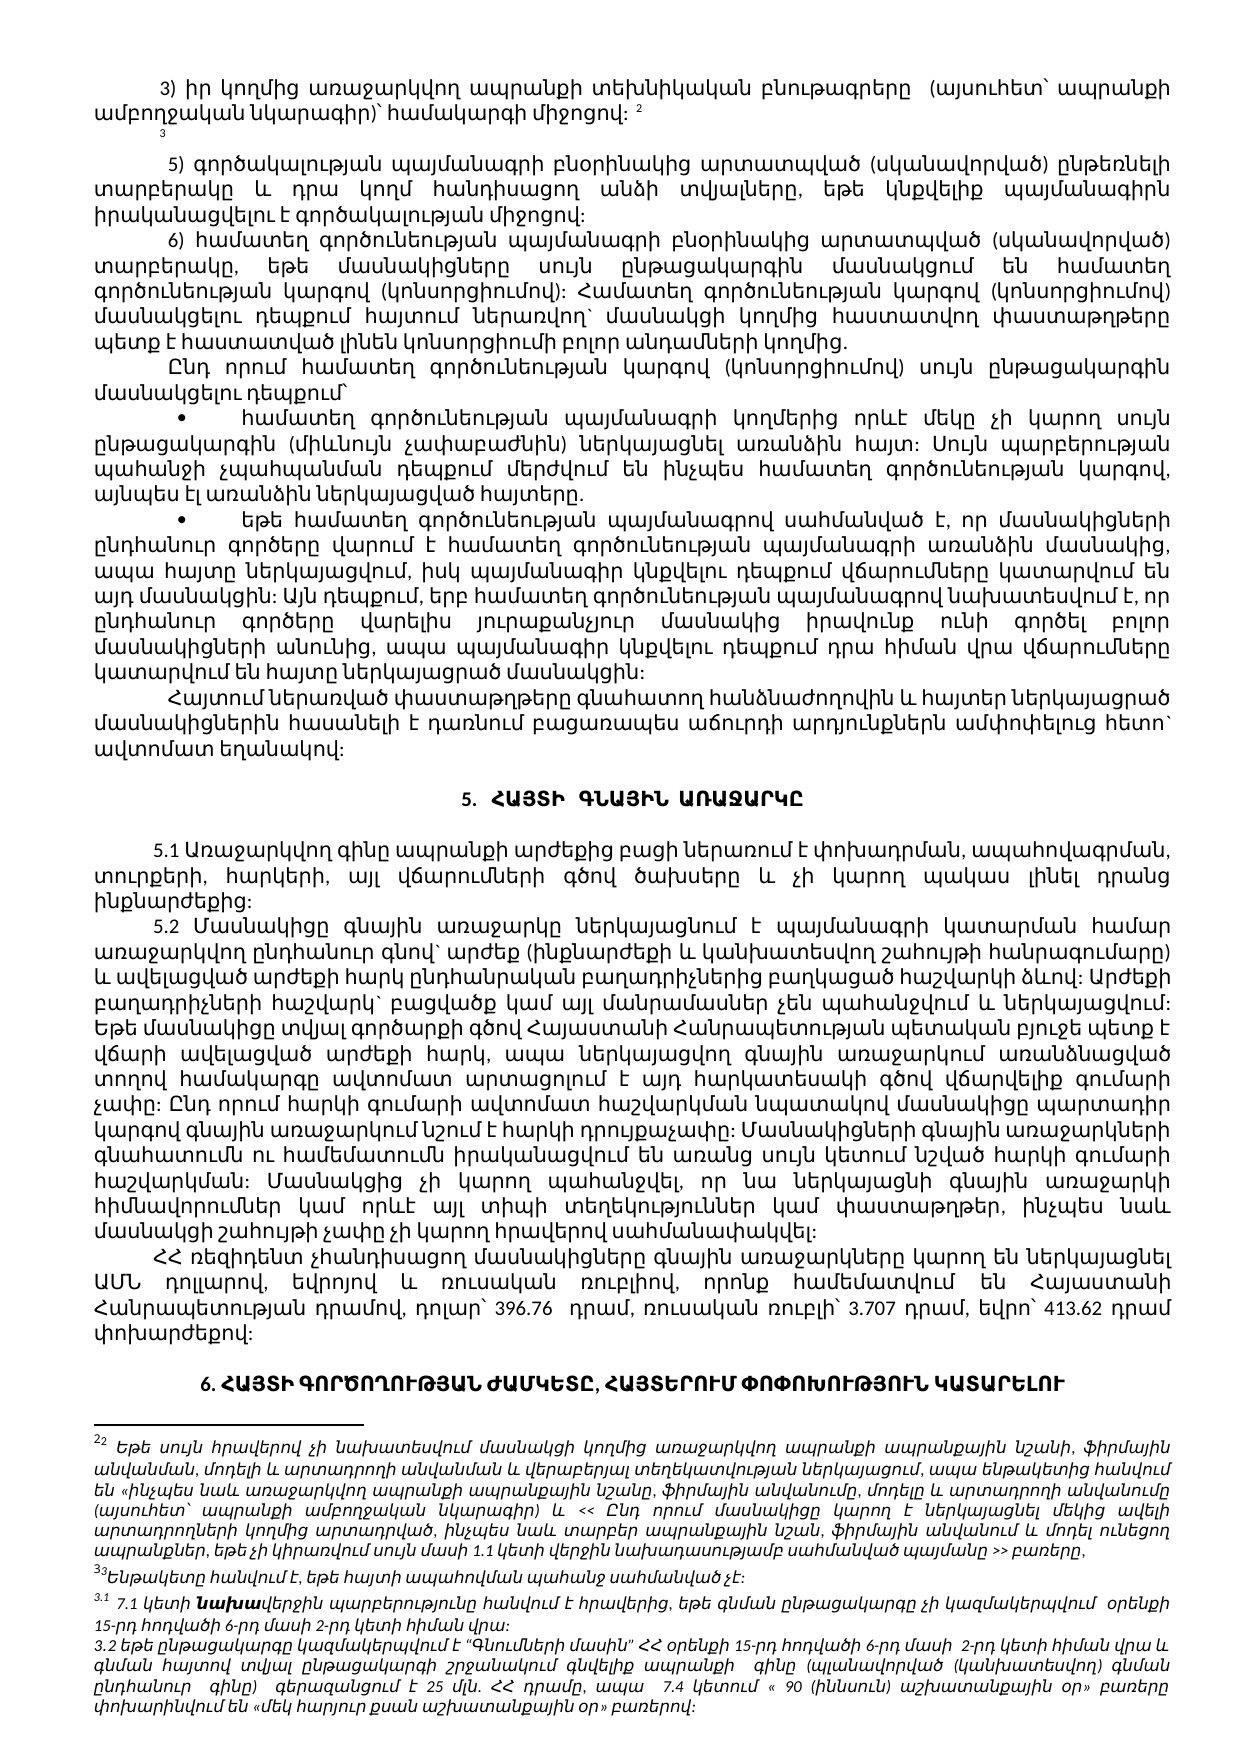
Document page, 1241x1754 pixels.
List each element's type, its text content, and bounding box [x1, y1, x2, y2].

text 6) համատեղ գործունեության պայմանագրի բնօրինակից արտատպված (սկանավորված) տարբերակը, եթե մասնակիցները սույն ընթացակարգին մասնակցում են համատեղ գործունեության կարգով (կոնսորցիումով): Համատեղ գործունեության կարգով (կոնսորցիումով) մասնակցելու դեպքում հայտում ներառվող` մասնակցի կողմից հաստատվող փաստաթղթերը պետք է հաստատված լինեն կոնսորցիումի բոլոր անդամների կողմից. [94, 227, 1171, 354]
text 3) իր կողմից առաջարկվող ապրանքի տեխնիկական բնութագրերը (այսուհետ՝ ապրանքի ամբողջական նկարագիր)՝ համակարգի միջոցով: 2 [94, 75, 1171, 126]
list եթե համատեղ գործունեության պայմանագրով սահմանված է, որ մասնակիցների ընդհանուր գործերը վարում է համատեղ գործունեության պայմանագրի առանձին մասնակից, ապա հայտը ներկայացվում, իսկ պայմանագիր կնքվելու դեպքում վճարումները կատարվում են այդ մասնակցին: Այն դեպքում, երբ համատեղ գործունեության պայմանագրով նախատեսվում է, որ ընդհանուր գործերը վարելիս յուրաքանչյուր մասնակից իրավունք ունի գործել բոլոր մասնակիցների անունից, ապա պայմանագիր կնքվելու դեպքում դրա հիման վրա վճարումները կատարվում են հայտը ներկայացրած մասնակցին: [94, 507, 1171, 685]
text 3 [94, 126, 1171, 151]
text 5.2 Մասնակիցը գնային առաջարկը ներկայացնում է պայմանագրի կատարման համար առաջարկվող ընդհանուր գնով` արժեք (ինքնարժեքի և կանխատեսվող շահույթի հանրագումարը) և ավելացված արժեքի հարկ ընդհանրական բաղադրիչներից բաղկացած հաշվարկի ձևով: Արժեքի բաղադրիչների հաշվարկ` բացվածք կամ այլ մանրամասներ չեն պահանջվում և ներկայացվում: Եթե մասնակիցը տվյալ գործարքի գծով Հայաստանի Հանրապետության պետական բյուջե պետք է վճարի ավելացված արժեքի հարկ, ապա ներկայացվող գնային առաջարկում առանձնացված տողով համակարգը ավտոմատ արտացոլում է այդ հարկատեսակի գծով վճարվելիք գումարի չափը: Ընդ որում հարկի գումարի ավտոմատ հաշվարկման նպատակով մասնակիցը պարտադիր կարգով գնային առաջարկում նշում է հարկի դրույքաչափը: Մասնակիցների գնային առաջարկների գնահատումն ու համեմատումն իրականացվում են առանց սույն կետում նշված հարկի գումարի հաշվարկման: Մասնակցից չի կարող պահանջվել, որ նա ներկայացնի գնային առաջարկի հիմնավորումներ կամ որևէ այլ տիպի տեղեկություններ կամ փաստաթղթեր, ինչպես նաև մասնակցի շահույթի չափը չի կարող հրավերով սահմանափակվել: [94, 914, 1171, 1244]
list համատեղ գործունեության պայմանագրի կողմերից որևէ մեկը չի կարող սույն ընթացակարգին (միևնույն չափաբաժնին) ներկայացնել առանձին հայտ: Սույն պարբերության պահանջի չպահպանման դեպքում մերժվում են ինչպես համատեղ գործունեության կարգով, այնպես էլ առանձին ներկայացված հայտերը. [94, 405, 1171, 507]
text Հայտում ներառված փաստաթղթերը գնահատող հանձնաժողովին և հայտեր ներկայացրած մասնակիցներին հասանելի է դառնում բացառապես աճուրդի արդյունքներն ամփոփելուց հետո` ավտոմատ եղանակով: [94, 685, 1171, 761]
text ՀՀ ռեզիդենտ չհանդիսացող մասնակիցները գնային առաջարկները կարող են ներկայացնել ԱՄՆ դոլլարով, եվրոյով և ռուսական ռուբլիով, որոնք համեմատվում են Հայաստանի Հանրապետության դրամով, դոլար՝ 396.76 դրամ, ռուսական ռուբլի՝ 3.707 դրամ, եվրո՝ 413.62 դրամ փոխարժեքով: [94, 1244, 1171, 1346]
text 5.1 Առաջարկվող գինը ապրանքի արժեքից բացի ներառում է փոխադրման, ապահովագրման, տուրքերի, հարկերի, այլ վճարումների գծով ծախսերը և չի կարող պակաս լինել դրանց ինքնարժեքից: [94, 837, 1171, 914]
text Ընդ որում համատեղ գործունեության կարգով (կոնսորցիումով) սույն ընթացակարգին մասնակցելու դեպքում՝ [94, 354, 1171, 405]
text 6. ՀԱՅՏԻ ԳՈՐԾՈՂՈՒԹՅԱՆ ԺԱՄԿԵՏԸ, ՀԱՅՏԵՐՈՒՄ ՓՈՓՈԽՈՒԹՅՈՒՆ ԿԱՏԱՐԵԼՈՒ [94, 1371, 1171, 1397]
text 5. ՀԱՅՏԻ ԳՆԱՅԻՆ ԱՌԱՋԱՐԿԸ [94, 787, 1171, 812]
text 5) գործակալության պայմանագրի բնօրինակից արտատպված (սկանավորված) ընթեռնելի տարբերակը և դրա կողմ հանդիսացող անձի տվյալները, եթե կնքվելիք պայմանագիրն իրականացվելու է գործակալության միջոցով: [94, 151, 1171, 227]
